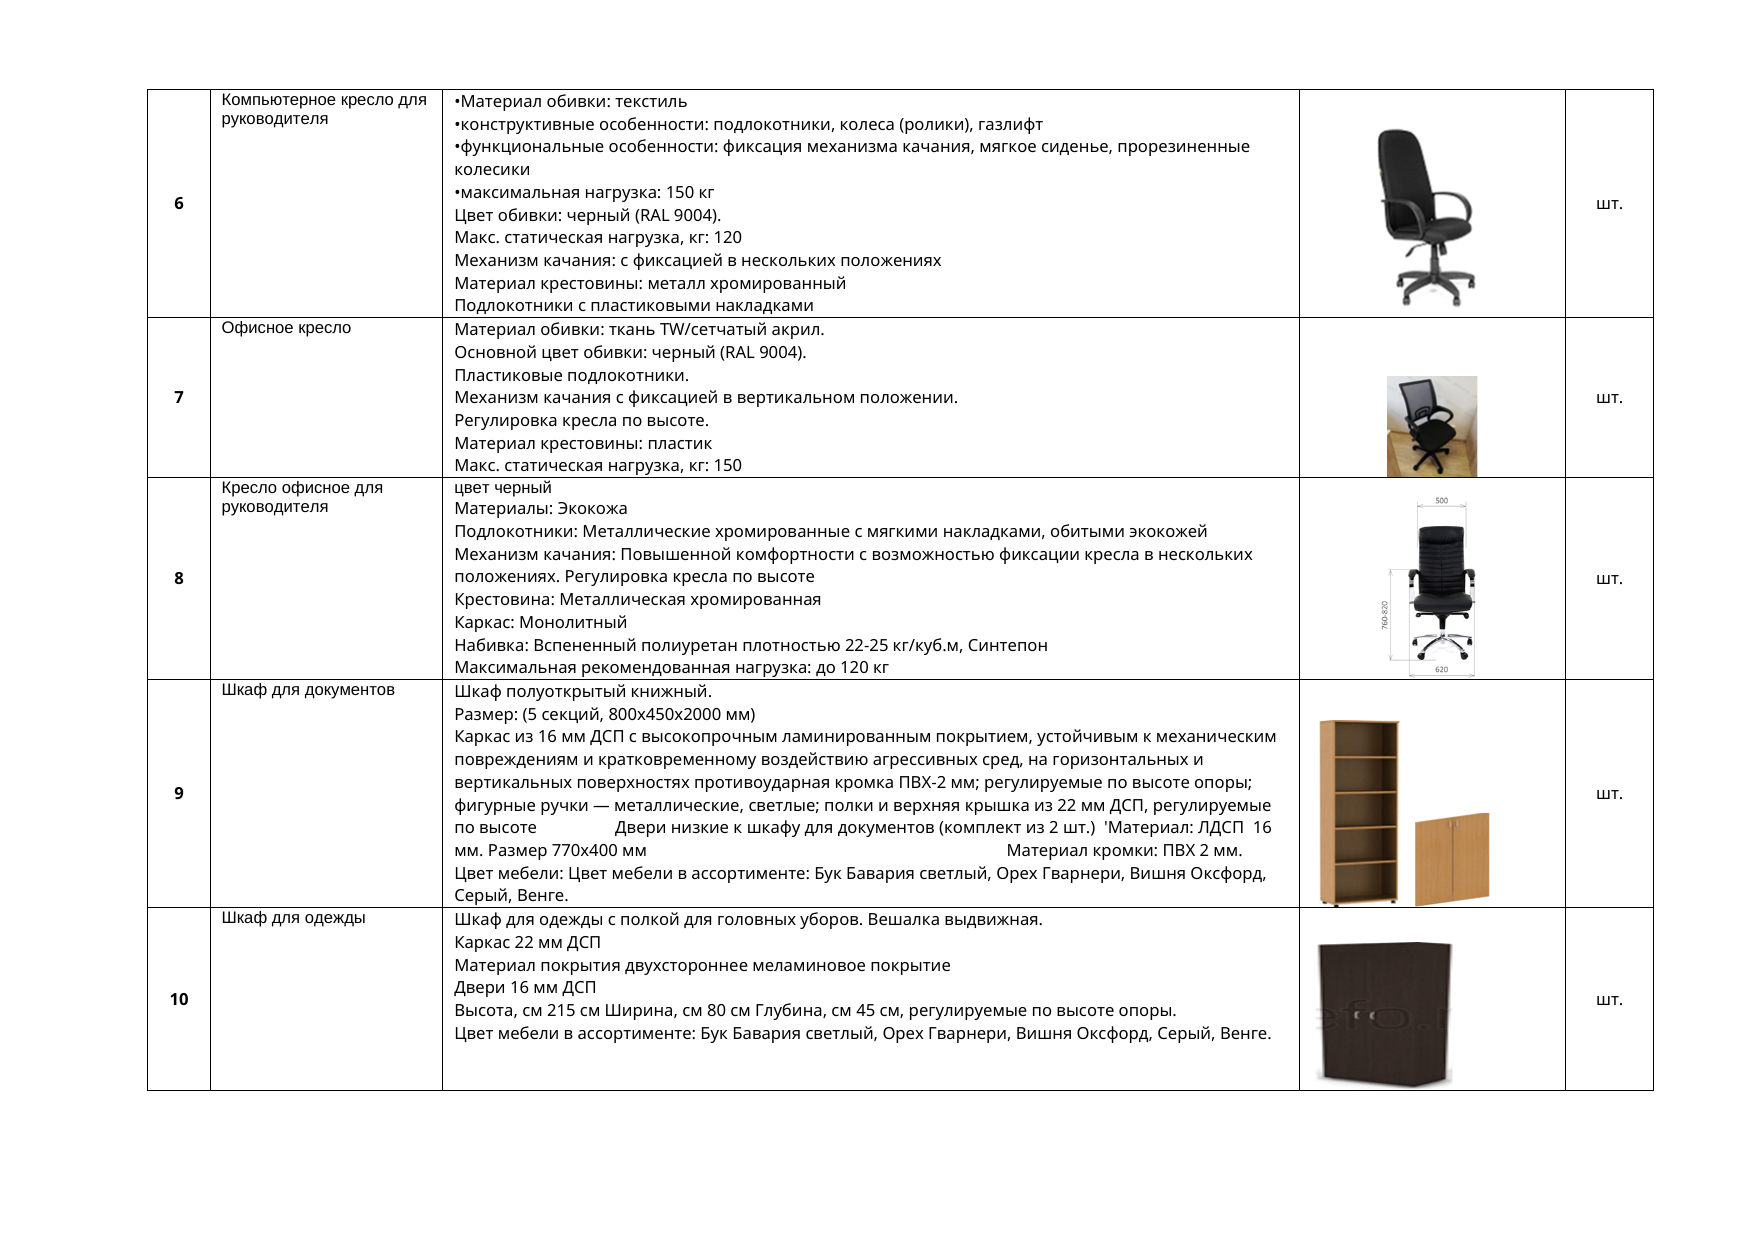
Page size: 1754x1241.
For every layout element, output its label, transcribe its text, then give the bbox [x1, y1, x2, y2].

table_cell [1300, 680, 1565, 907]
table_cell Шкаф для одежды [211, 908, 442, 1089]
table_cell [1300, 90, 1565, 317]
table_cell •Материал обивки: текстиль •конструктивные особенности: подлокотники, колеса (ролики), газлифт •функциональные особенности: фиксация механизма качания, мягкое сиденье, прорезиненные колесики •максимальная нагрузка: 150 кг Цвет обивки: черный (RAL 9004). Макс. статическая нагрузка, кг: 120 Механизм качания: с фиксацией в нескольких положениях Материал крестовины: металл хромированный Подлокотники с пластиковыми накладками [443, 90, 1299, 317]
table_cell шт. [1566, 90, 1653, 317]
table_cell 7 [148, 318, 210, 477]
table_cell Материал обивки: ткань TW/сетчатый акрил. Основной цвет обивки: черный (RAL 9004). Пластиковые подлокотники. Механизм качания с фиксацией в вертикальном положении. Регулировка кресла по высоте. Материал крестовины: пластик Макс. статическая нагрузка, кг: 150 [443, 318, 1299, 477]
picture [1387, 376, 1478, 477]
table_cell шт. [1566, 908, 1653, 1089]
table_cell [1300, 318, 1565, 477]
table_cell Шкаф для документов [211, 680, 442, 907]
table_cell Компьютерное кресло для руководителя [211, 90, 442, 317]
table_cell Шкаф полуоткрытый книжный. Размер: (5 секций, 800x450x2000 мм) Каркас из 16 мм ДСП с высокопрочным ламинированным покрытием, устойчивым к механическим повреждениям и кратковременному воздействию агрессивных сред, на горизонтальных и вертикальных поверхностях противоударная кромка ПВХ-2 мм; регулируемые по высоте опоры; фигурные ручки — металлические, светлые; полки и верхняя крышка из 22 мм ДСП, регулируемые по высоте Двери низкие к шкафу для документов (комплект из 2 шт.) 'Материал: ЛДСП 16 мм. Размер 770х400 мм Материал кромки: ПВX 2 мм. Цвет мебели: Цвет мебели в ассортименте: Бук Бавария светлый, Орех Гварнери, Вишня Оксфорд, Серый, Венге. [443, 680, 1299, 907]
picture [1357, 497, 1508, 679]
table_cell цвет черный Материалы: Экокожа Подлокотники: Металлические хромированные с мягкими накладками, обитыми экокожей Механизм качания: Повышенной комфортности с возможностью фиксации кресла в нескольких положениях. Регулировка кресла по высоте Крестовина: Металлическая хромированная Каркас: Монолитный Набивка: Вспененный полиуретан плотностью 22-25 кг/куб.м, Синтепон Максимальная рекомендованная нагрузка: до 120 кг [443, 478, 1299, 679]
table_cell Кресло офисное для руководителя [211, 478, 442, 679]
picture [1310, 720, 1494, 907]
table_cell шт. [1566, 478, 1653, 679]
table_cell шт. [1566, 318, 1653, 477]
table_cell Офисное кресло [211, 318, 442, 477]
table_cell 9 [148, 680, 210, 907]
table_cell 8 [148, 478, 210, 679]
table_cell шт. [1566, 680, 1653, 907]
table_cell [1300, 908, 1565, 1089]
picture [1310, 942, 1455, 1090]
picture [1367, 123, 1498, 317]
table_cell Шкаф для одежды с полкой для головных уборов. Вешалка выдвижная. Каркас 22 мм ДСП Материал покрытия двухстороннее меламиновое покрытие Двери 16 мм ДСП Высота, см 215 см Ширина, см 80 см Глубина, см 45 см, регулируемые по высоте опоры. Цвет мебели в ассортименте: Бук Бавария светлый, Орех Гварнери, Вишня Оксфорд, Серый, Венге. [443, 908, 1299, 1089]
table_cell 10 [148, 908, 210, 1089]
table_cell [1300, 478, 1565, 679]
table_cell 6 [148, 90, 210, 317]
